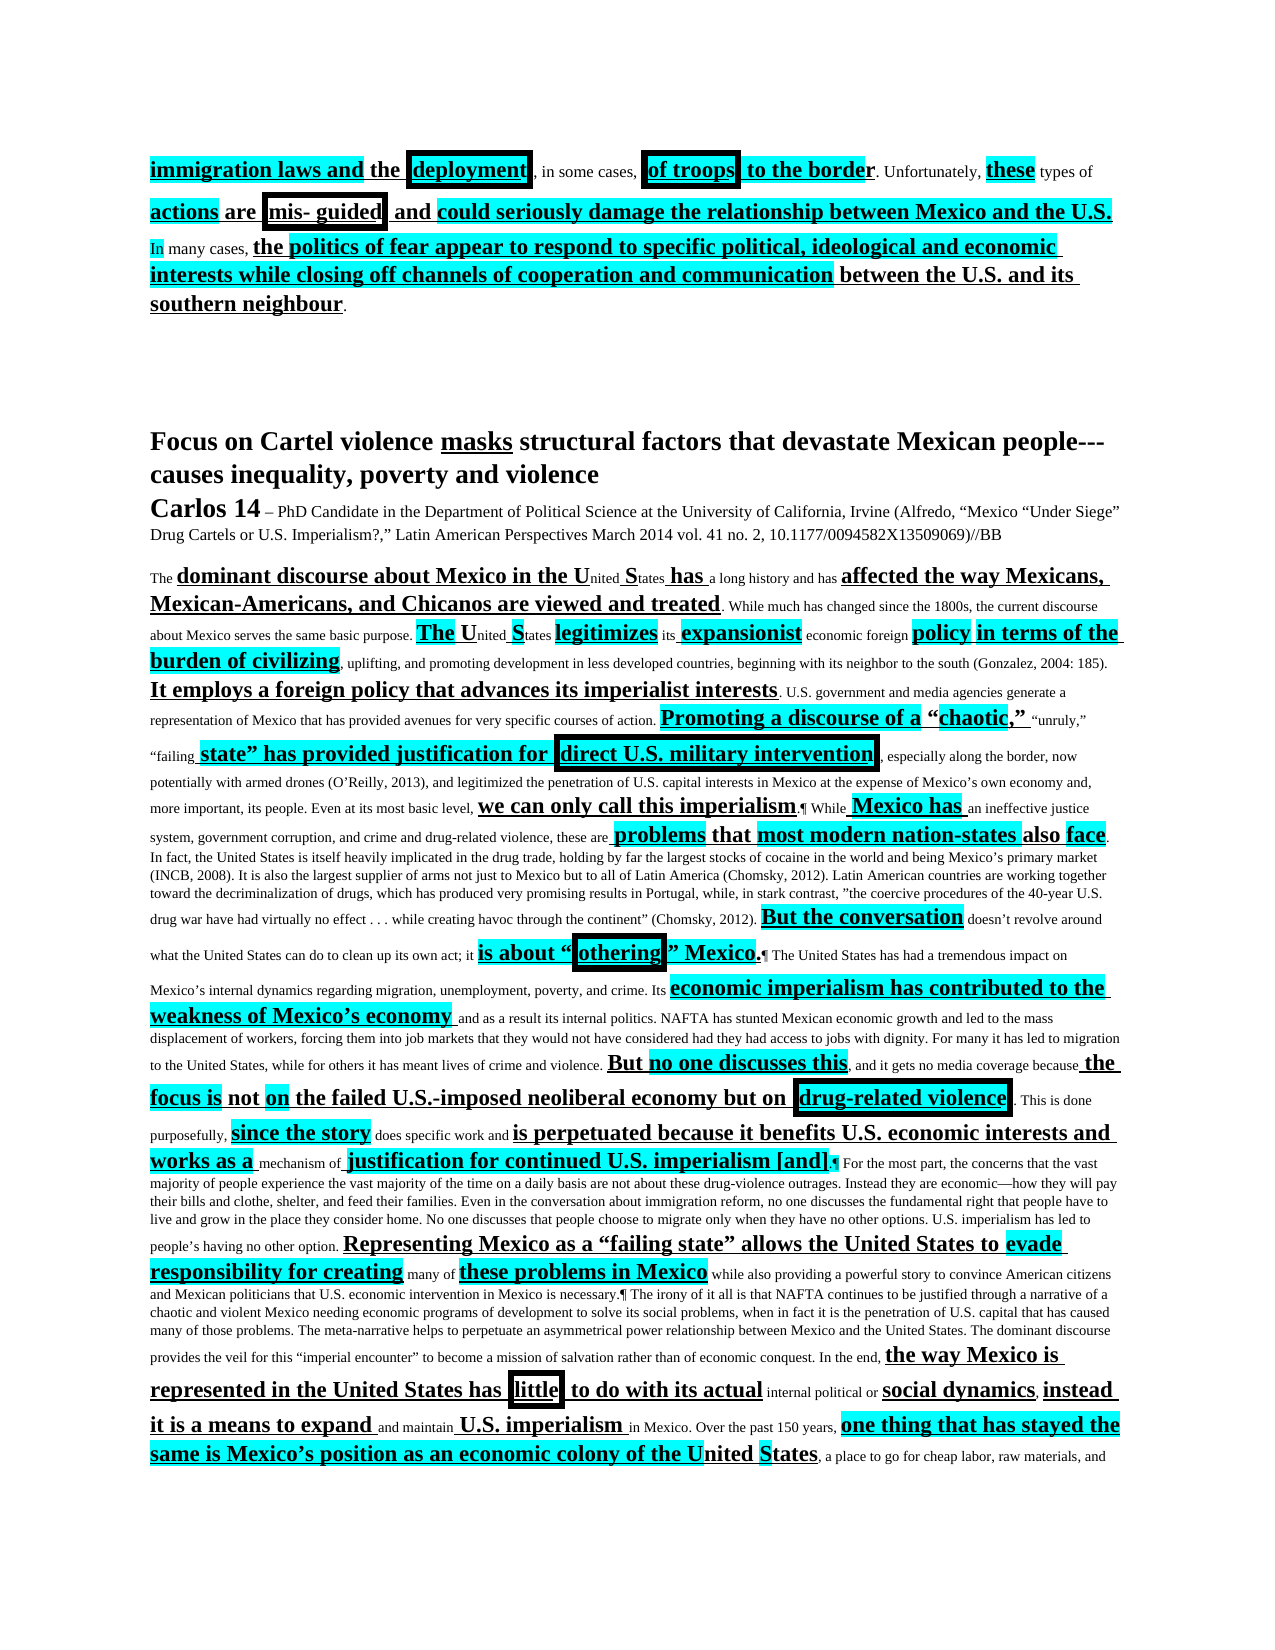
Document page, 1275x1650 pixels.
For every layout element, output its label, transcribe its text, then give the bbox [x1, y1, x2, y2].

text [150, 562, 1125, 1466]
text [150, 150, 1125, 316]
text Carlos 14 – PhD Candidate in the Department of Political Science at the University of California, Irvine (Alfredo, “Mexico “Under Siege” Drug Cartels or U.S. Imperialism?,” Latin American Perspectives March 2014 vol. 41 no. 2, 10.1177/0094582X13509069)//BB [150, 492, 1125, 544]
subtitle Focus on Cartel violence masks structural factors that devastate Mexican people---causes inequality, poverty and violence [150, 425, 1125, 490]
